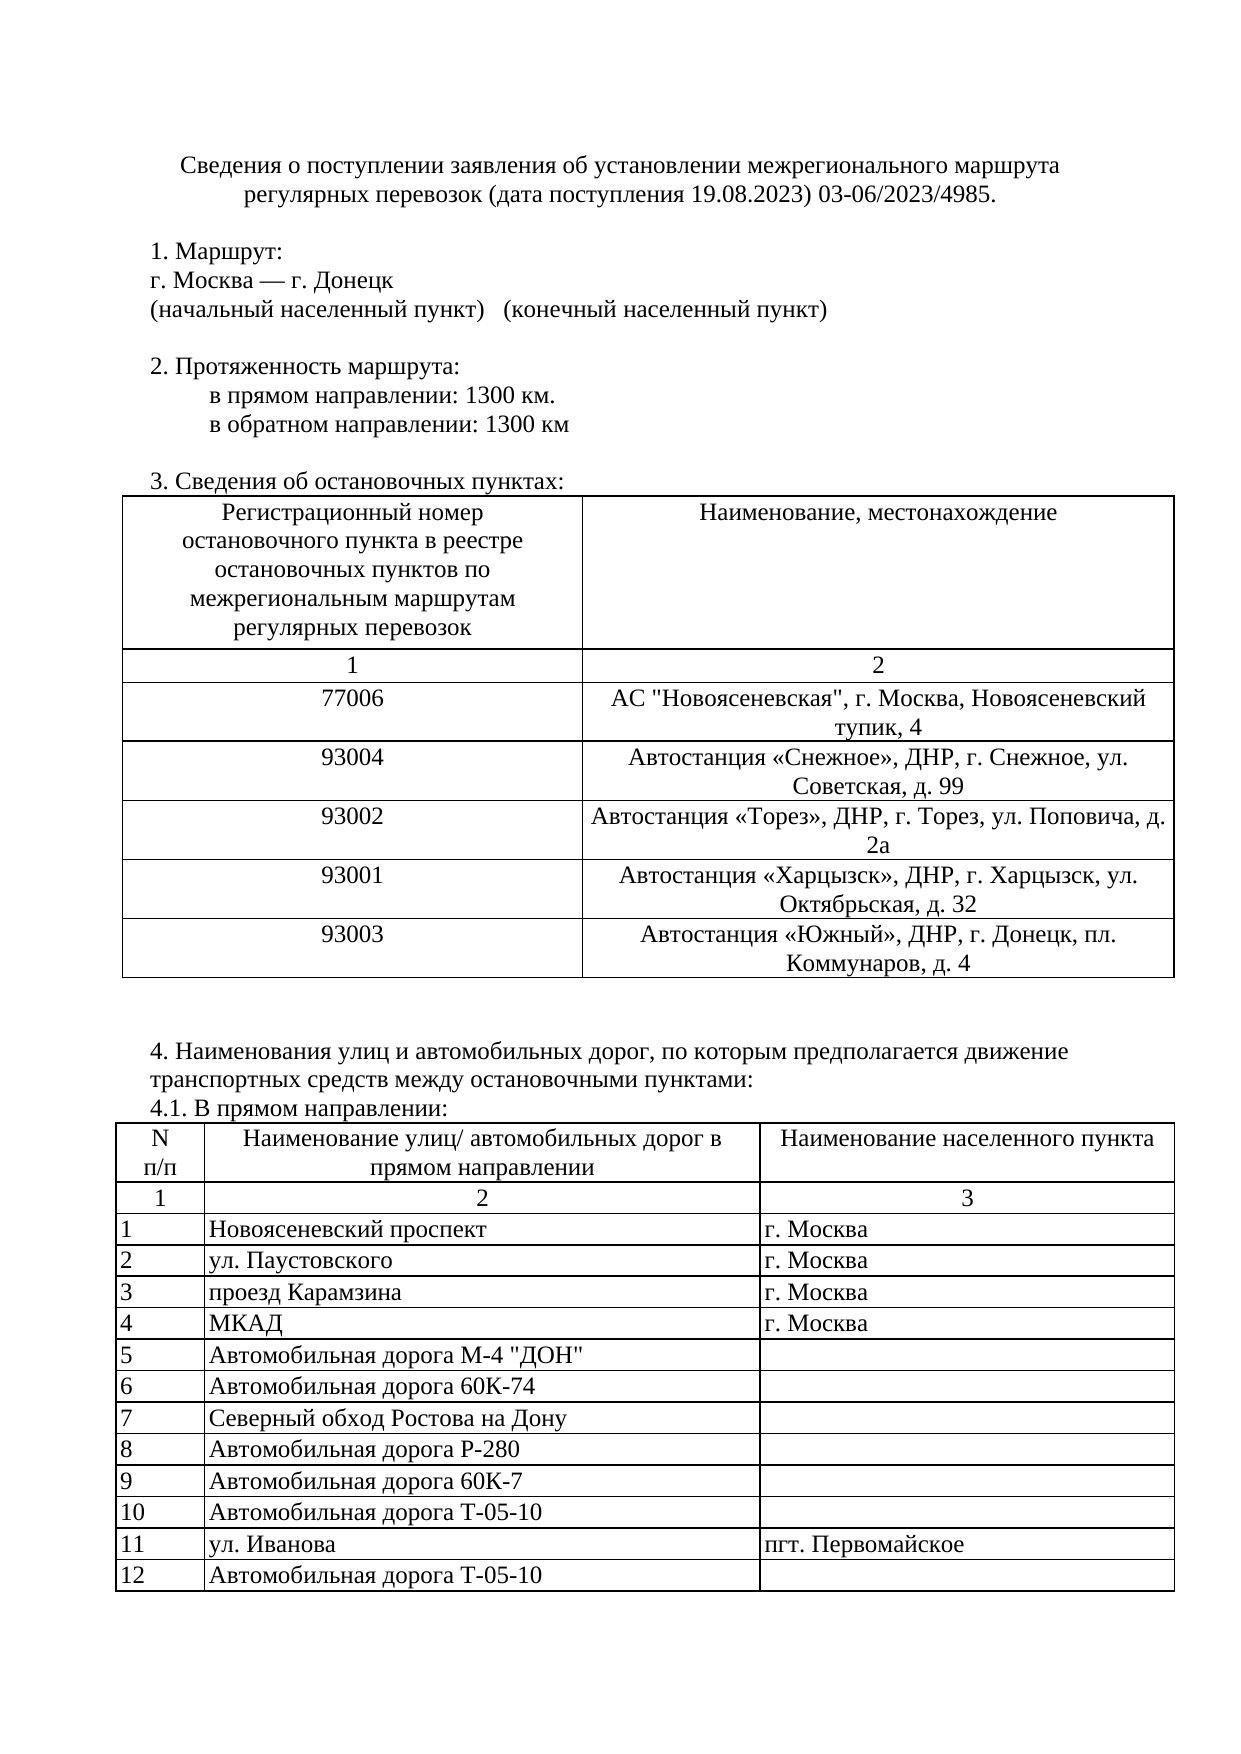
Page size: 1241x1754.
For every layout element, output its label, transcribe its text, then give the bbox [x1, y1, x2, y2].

table_cell 77006 [123, 683, 582, 740]
table_cell 1 [123, 650, 582, 681]
table_cell г. Москва [761, 1308, 1174, 1338]
table_cell Автостанция «Южный», ДНР, г. Донецк, пл. Коммунаров, д. 4 [583, 919, 1173, 977]
table_cell Автостанция «Харцызск», ДНР, г. Харцызск, ул. Октябрьская, д. 32 [583, 860, 1173, 918]
table_cell АС "Новоясеневская", г. Москва, Новоясеневский тупик, 4 [583, 683, 1173, 740]
table_cell ул. Паустовского [205, 1246, 759, 1275]
table_cell 4 [117, 1308, 204, 1338]
table_cell МКАД [205, 1308, 759, 1338]
text 2. Протяженность маршрута: [150, 351, 1090, 380]
text Сведения о поступлении заявления об установлении межрегионального маршрута регулярных перевозок (дата поступления 19.08.2023) 03-06/2023/4985. [150, 150, 1090, 207]
table_cell Автомобильная дорога Р-280 [205, 1434, 759, 1464]
table_cell г. Москва [761, 1246, 1174, 1275]
table_cell [761, 1371, 1174, 1401]
table_cell Автомобильная дорога 60К-74 [205, 1371, 759, 1401]
table_cell проезд Карамзина [205, 1277, 759, 1307]
table_cell 6 [117, 1371, 204, 1401]
table_cell Автостанция «Снежное», ДНР, г. Снежное, ул. Советская, д. 99 [583, 742, 1173, 799]
table_cell 1 [117, 1214, 204, 1244]
table_cell 9 [117, 1466, 204, 1496]
table_cell [761, 1497, 1174, 1527]
table_header Наименование, местонахождение [583, 497, 1173, 648]
text в обратном направлении: 1300 км [150, 409, 1090, 437]
table_cell [761, 1434, 1174, 1464]
table_cell 1 [117, 1183, 204, 1212]
table_cell г. Москва [761, 1214, 1174, 1244]
table_cell 11 [117, 1529, 204, 1558]
table_cell 2 [205, 1183, 759, 1212]
table_header Наименование улиц/ автомобильных дорог в прямом направлении [205, 1124, 759, 1181]
table_cell [761, 1466, 1174, 1496]
table_cell 5 [117, 1340, 204, 1370]
text 1. Маршрут: [150, 236, 1090, 265]
table_cell 93002 [123, 801, 582, 858]
table_cell г. Москва [761, 1277, 1174, 1307]
table_cell [761, 1560, 1174, 1590]
table_cell ул. Иванова [205, 1529, 759, 1558]
table_cell Северный обход Ростова на Дону [205, 1403, 759, 1433]
table_cell 93003 [123, 919, 582, 977]
table_cell 93004 [123, 742, 582, 799]
table_cell Автомобильная дорога Т-05-10 [205, 1560, 759, 1590]
table_cell [761, 1403, 1174, 1433]
table_cell Автомобильная дорога 60К-7 [205, 1466, 759, 1496]
table_cell 3 [761, 1183, 1174, 1212]
text 4. Наименования улиц и автомобильных дорог, по которым предполагается движение транспортных средств между остановочными пунктами: [150, 1036, 1090, 1093]
table_cell 2 [583, 650, 1173, 681]
table_header Регистрационный номер остановочного пункта в реестре остановочных пунктов по межрегиональным маршрутам регулярных перевозок [123, 497, 582, 648]
table_cell пгт. Первомайское [761, 1529, 1174, 1558]
text 4.1. В прямом направлении: [150, 1093, 1090, 1122]
table_cell 7 [117, 1403, 204, 1433]
table_cell Автомобильная дорога М-4 "ДОН" [205, 1340, 759, 1370]
table_cell 2 [117, 1246, 204, 1275]
table_cell Автомобильная дорога Т-05-10 [205, 1497, 759, 1527]
text (начальный населенный пункт) (конечный населенный пункт) [150, 294, 1090, 322]
table_cell Новоясеневский проспект [205, 1214, 759, 1244]
text 3. Сведения об остановочных пунктах: [150, 466, 1090, 495]
table_cell 10 [117, 1497, 204, 1527]
text г. Москва — г. Донецк [150, 265, 1090, 294]
table_cell Автостанция «Торез», ДНР, г. Торез, ул. Поповича, д. 2а [583, 801, 1173, 858]
table_cell 3 [117, 1277, 204, 1307]
table_cell 8 [117, 1434, 204, 1464]
table_cell [761, 1340, 1174, 1370]
table_cell 12 [117, 1560, 204, 1590]
table_cell 93001 [123, 860, 582, 918]
table_header Наименование населенного пункта [761, 1124, 1174, 1181]
text в прямом направлении: 1300 км. [150, 380, 1090, 409]
table_header N п/п [117, 1124, 204, 1181]
